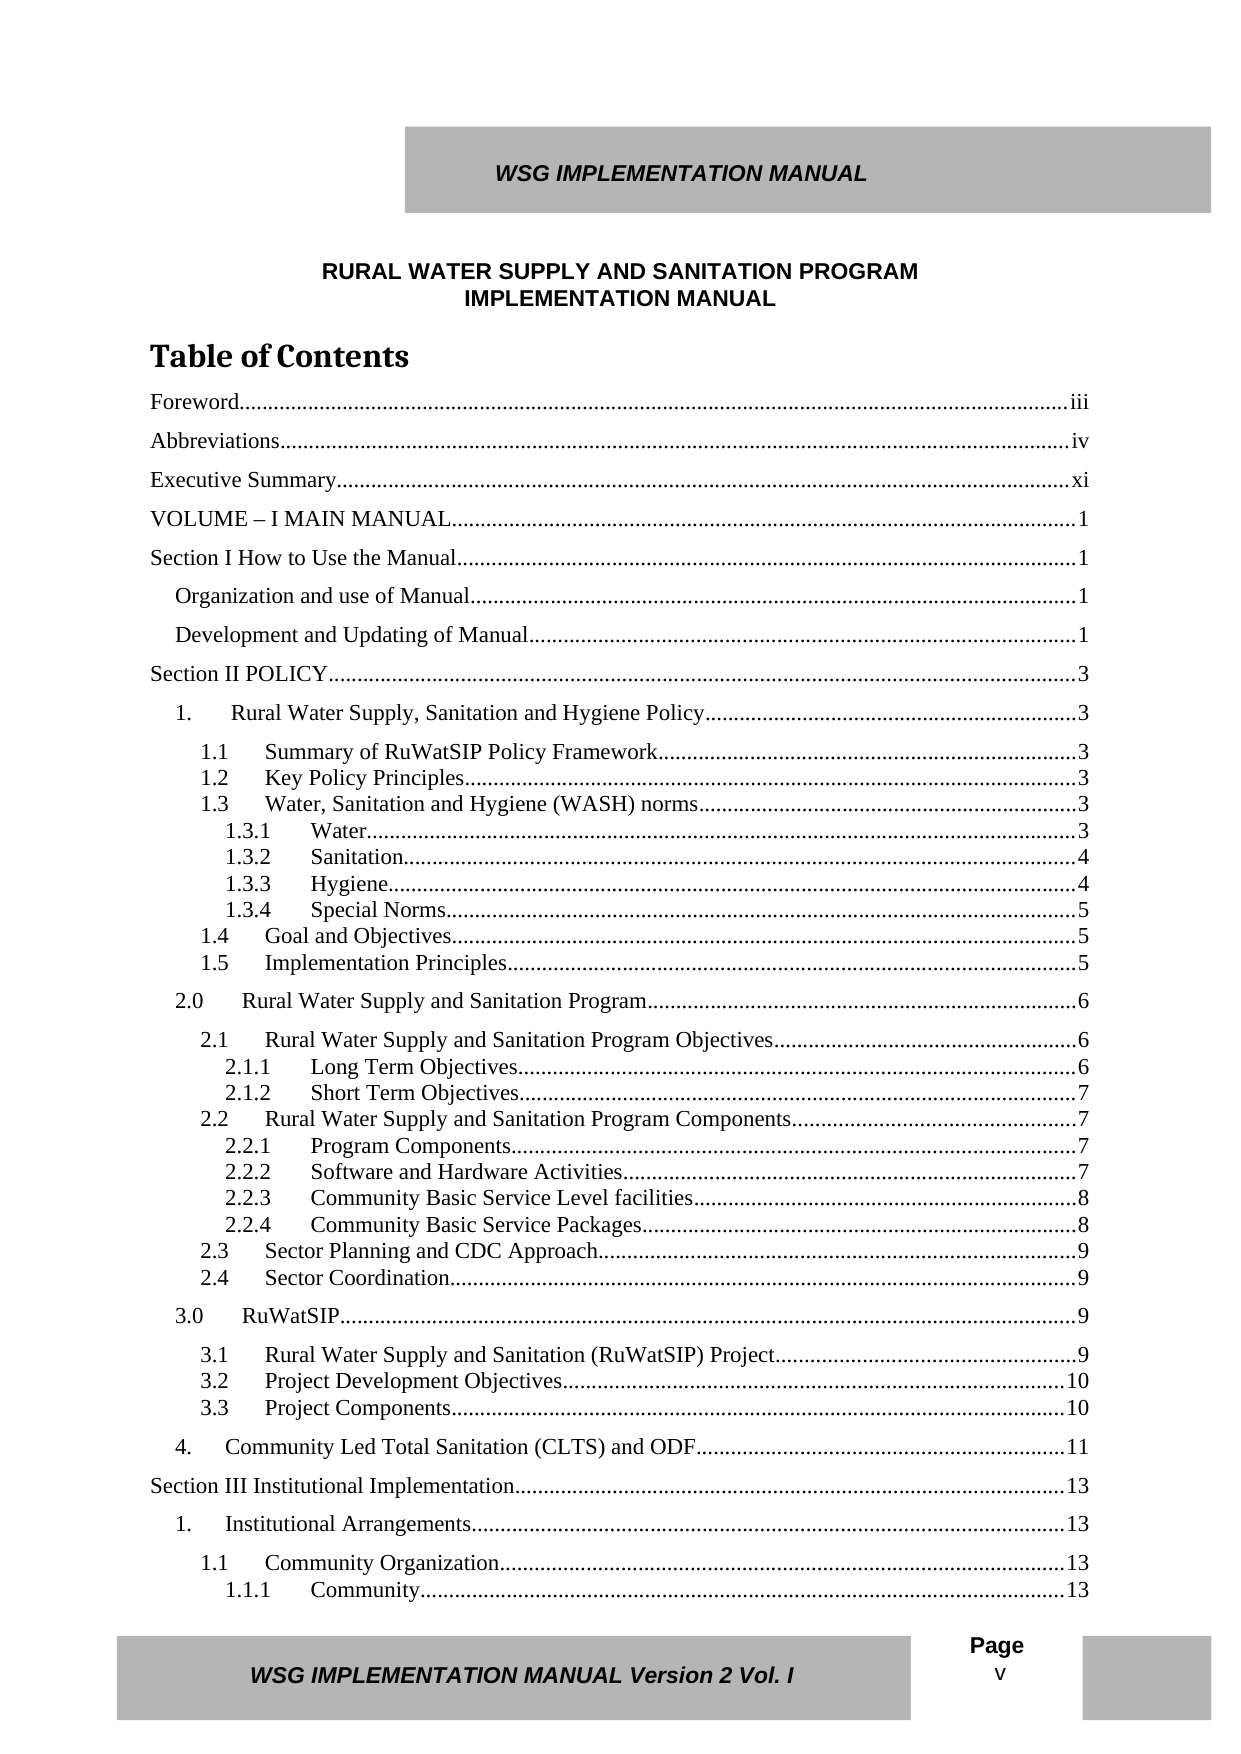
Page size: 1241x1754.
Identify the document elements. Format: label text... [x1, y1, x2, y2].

text 2.2.2 Software and Hardware Activities 7 [225, 1158, 1090, 1184]
text 2.2.1 Program Components 7 [225, 1132, 1090, 1158]
text 1.1 Summary of RuWatSIP Policy Framework 3 [200, 738, 1090, 764]
text 2.3 Sector Planning and CDC Approach 9 [200, 1237, 1090, 1263]
text Foreword iii [150, 388, 1090, 414]
text 1.4 Goal and Objectives 5 [200, 922, 1090, 949]
text 1.3.1 Water 3 [225, 817, 1090, 843]
text 2.0 Rural Water Supply and Sanitation Program 6 [175, 987, 1090, 1014]
text Section I How to Use the Manual 1 [150, 543, 1090, 570]
text 2.2.3 Community Basic Service Level facilities 8 [225, 1184, 1090, 1211]
text 1.3.2 Sanitation 4 [225, 843, 1090, 869]
text 1.1 Community Organization 13 [200, 1549, 1090, 1576]
text 4. Community Led Total Sanitation (CLTS) and ODF 11 [175, 1433, 1090, 1459]
text 3.3 Project Components 10 [200, 1394, 1090, 1420]
text Abbreviations iv [150, 427, 1090, 453]
text 2.2 Rural Water Supply and Sanitation Program Components 7 [200, 1105, 1090, 1132]
text 2.4 Sector Coordination 9 [200, 1263, 1090, 1290]
text 2.2.4 Community Basic Service Packages 8 [225, 1211, 1090, 1237]
text 1. Rural Water Supply, Sanitation and Hygiene Policy 3 [175, 699, 1090, 725]
text 2.1 Rural Water Supply and Sanitation Program Objectives 6 [200, 1026, 1090, 1053]
text 2.1.2 Short Term Objectives 7 [225, 1079, 1090, 1105]
text Organization and use of Manual 1 [175, 582, 1090, 609]
text 3.2 Project Development Objectives 10 [200, 1368, 1090, 1394]
text Executive Summary xi [150, 466, 1090, 492]
text 1.3.4 Special Norms 5 [225, 896, 1090, 922]
text 3.1 Rural Water Supply and Sanitation (RuWatSIP) Project 9 [200, 1341, 1090, 1368]
text 2.1.1 Long Term Objectives 6 [225, 1053, 1090, 1079]
text RURAL WATER SUPPLY AND SANITATION PROGRAM [150, 258, 1090, 284]
text Section III Institutional Implementation 13 [150, 1472, 1090, 1498]
text VOLUME – I MAIN MANUAL 1 [150, 505, 1090, 531]
text IMPLEMENTATION MANUAL [150, 284, 1090, 311]
text 1.1.1 Community 13 [225, 1576, 1090, 1602]
text 1.3 Water, Sanitation and Hygiene (WASH) norms 3 [200, 791, 1090, 817]
text 3.0 RuWatSIP 9 [175, 1302, 1090, 1329]
text 1. Institutional Arrangements 13 [175, 1511, 1090, 1537]
text 1.3.3 Hygiene 4 [225, 869, 1090, 896]
text Development and Updating of Manual 1 [175, 621, 1090, 648]
subtitle Table of Contents [150, 337, 1090, 376]
text Section II POLICY 3 [150, 660, 1090, 686]
text 1.5 Implementation Principles 5 [200, 949, 1090, 975]
text 1.2 Key Policy Principles 3 [200, 764, 1090, 791]
